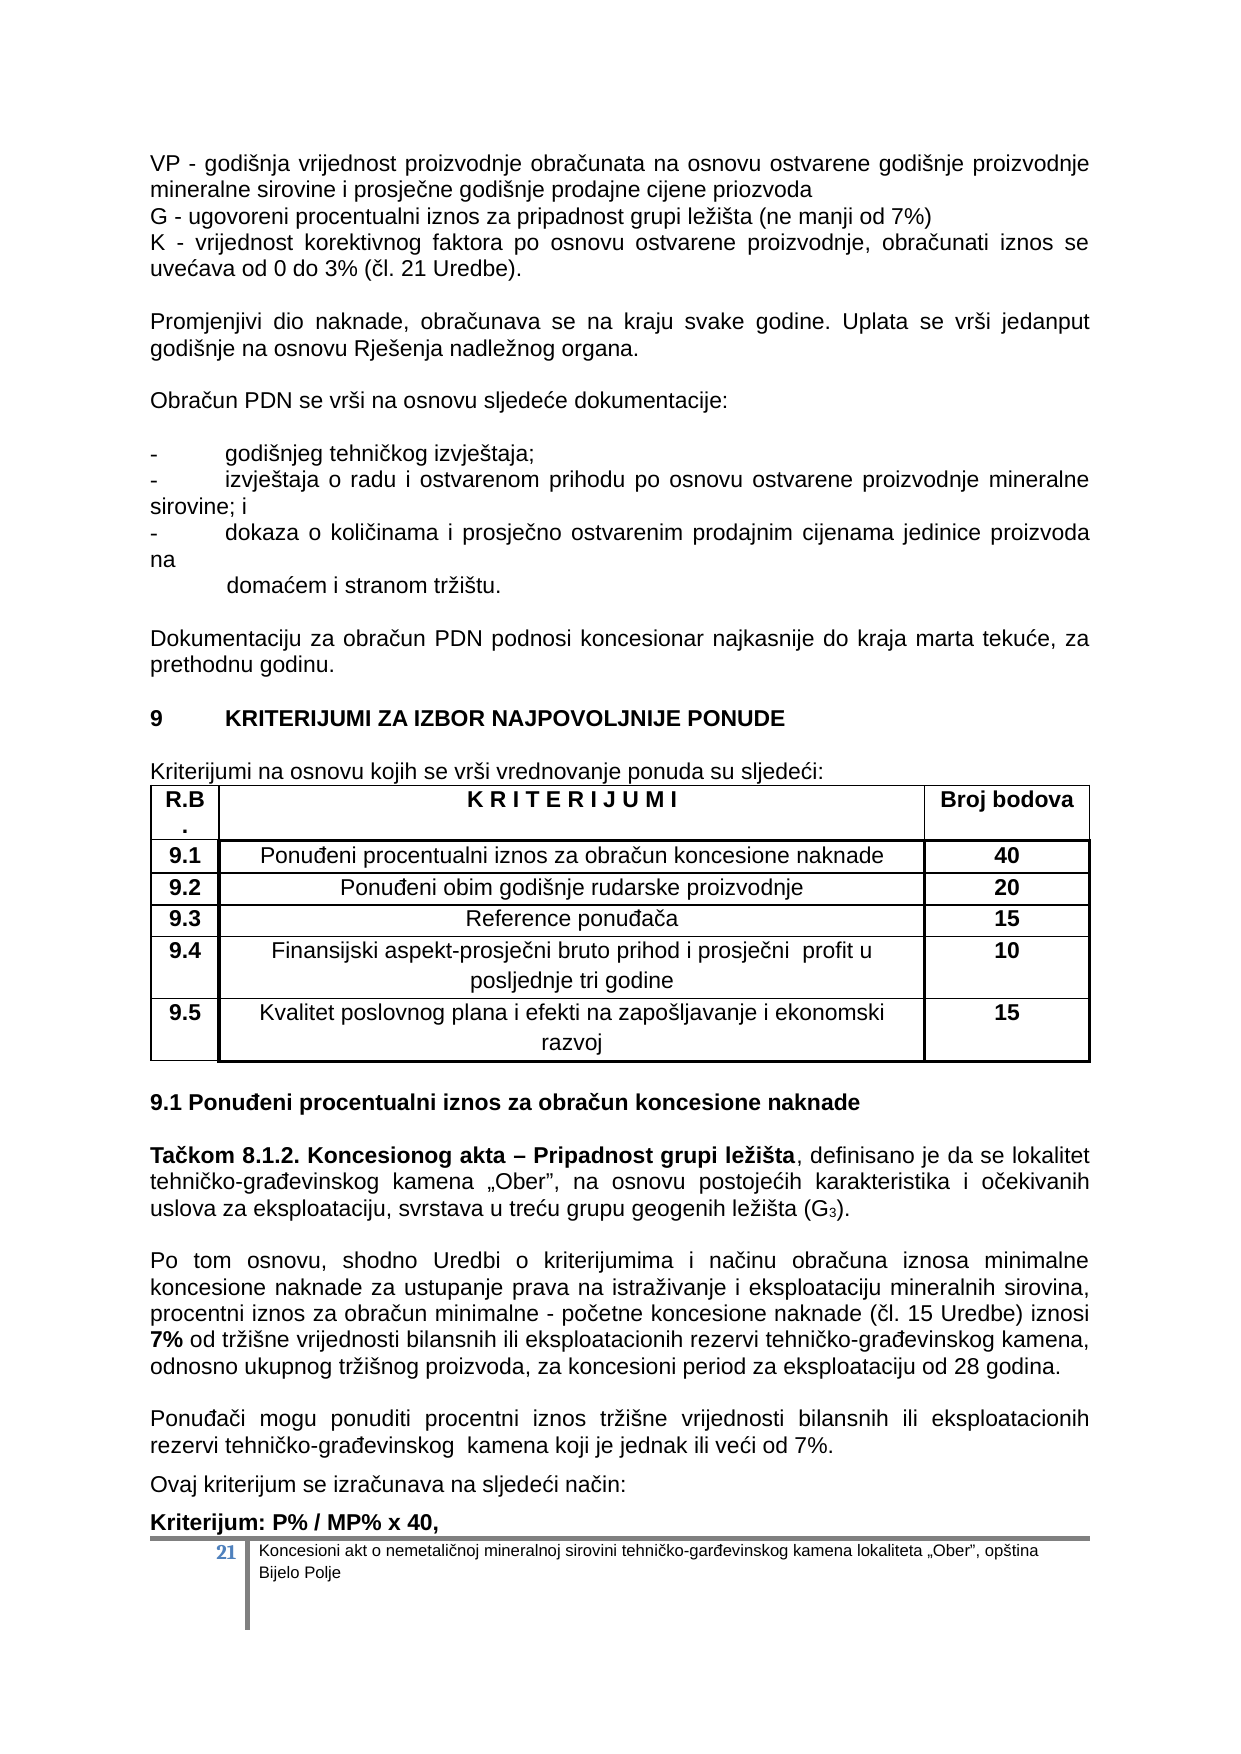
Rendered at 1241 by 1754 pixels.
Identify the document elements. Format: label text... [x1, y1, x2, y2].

text Promjenjivi dio naknade, obračunava se na kraju svake godine. Uplata se vrši jedanput godišnje na osnovu Rješenja nadležnog organa. [150, 308, 1090, 361]
list godišnjeg tehničkog izvještaja; [150, 440, 1090, 466]
text Obračun PDN se vrši na osnovu sljedeće dokumentacije: [150, 387, 1090, 413]
table_header Broj bodova [925, 786, 1089, 839]
subtitle 9.1 Ponuđeni procentualni iznos za obračun koncesione naknade [150, 1089, 1090, 1115]
table_cell 15 [926, 999, 1088, 1059]
text Dokumentaciju za obračun PDN podnosi koncesionar najkasnije do kraja marta tekuće, za prethodnu godinu. [150, 625, 1090, 677]
table_cell 9.2 [152, 874, 217, 904]
text Kriterijum: P% / MP% x 40, [150, 1509, 1090, 1536]
text G - ugovoreni procentualni iznos za pripadnost grupi ležišta (ne manji od 7%) [150, 203, 1090, 229]
text Tačkom 8.1.2. Koncesionog akta – Pripadnost grupi ležišta, definisano je da se lokalitet tehničko-građevinskog kamena „Ober”, na osnovu postojećih karakteristika i očekivanih uslova za eksploataciju, svrstava u treću grupu geogenih ležišta (G3). [150, 1142, 1090, 1221]
table_header R.B. [152, 786, 218, 839]
text Ovaj kriterijum se izračunava na sljedeći način: [150, 1471, 1090, 1497]
text VP - godišnja vrijednost proizvodnje obračunata na osnovu ostvarene godišnje proizvodnje mineralne sirovine i prosječne godišnje prodajne cijene priozvoda [150, 150, 1090, 203]
table_cell 20 [926, 874, 1088, 904]
table_cell 9.3 [152, 906, 217, 936]
table_cell 9.4 [152, 937, 217, 998]
text Kriterijumi na osnovu kojih se vrši vrednovanje ponuda su sljedeći: [150, 758, 1090, 784]
table_cell Ponuđeni obim godišnje rudarske proizvodnje [221, 874, 923, 904]
table_cell 10 [926, 937, 1088, 998]
text K - vrijednost korektivnog faktora po osnovu ostvarene proizvodnje, obračunati iznos se uvećava od 0 do 3% (čl. 21 Uredbe). [150, 229, 1090, 282]
table_cell Reference ponuđača [221, 906, 923, 936]
table_cell 40 [926, 842, 1088, 872]
table_cell 15 [926, 906, 1088, 936]
table_cell Finansijski aspekt-prosječni bruto prihod i prosječni profit u posljednje tri godine [221, 937, 923, 998]
text Ponuđači mogu ponuditi procentni iznos tržišne vrijednosti bilansnih ili eksploatacionih rezervi tehničko-građevinskog kamena koji je jednak ili veći od 7%. [150, 1405, 1090, 1458]
text domaćem i stranom tržištu. [150, 572, 1090, 598]
list dokaza o količinama i prosječno ostvarenim prodajnim cijenama jedinice proizvoda na [150, 519, 1090, 572]
table_header K R I T E R I J U M I [220, 786, 924, 839]
table_cell Ponuđeni procentualni iznos za obračun koncesione naknade [221, 842, 923, 872]
table_cell 9.5 [152, 999, 217, 1059]
table_cell 9.1 [152, 840, 217, 872]
list izvještaja o radu i ostvarenom prihodu po osnovu ostvarene proizvodnje mineralne sirovine; i [150, 466, 1090, 519]
table_cell Kvalitet poslovnog plana i efekti na zapošljavanje i ekonomski razvoj [221, 999, 923, 1059]
text Po tom osnovu, shodno Uredbi o kriterijumima i načinu obračuna iznosa minimalne koncesione naknade za ustupanje prava na istraživanje i eksploataciju mineralnih sirovina, procentni iznos za obračun minimalne - početne koncesione naknade (čl. 15 Uredbe) iznosi 7% od tržišne vrijednosti bilansnih ili eksploatacionih rezervi tehničko-građevinskog kamena, odnosno ukupnog tržišnog proizvoda, za koncesioni period za eksploataciju od 28 godina. [150, 1247, 1090, 1379]
subtitle KRITERIJUMI ZA IZBOR NAJPOVOLJNIJE PONUDE [150, 705, 1090, 732]
